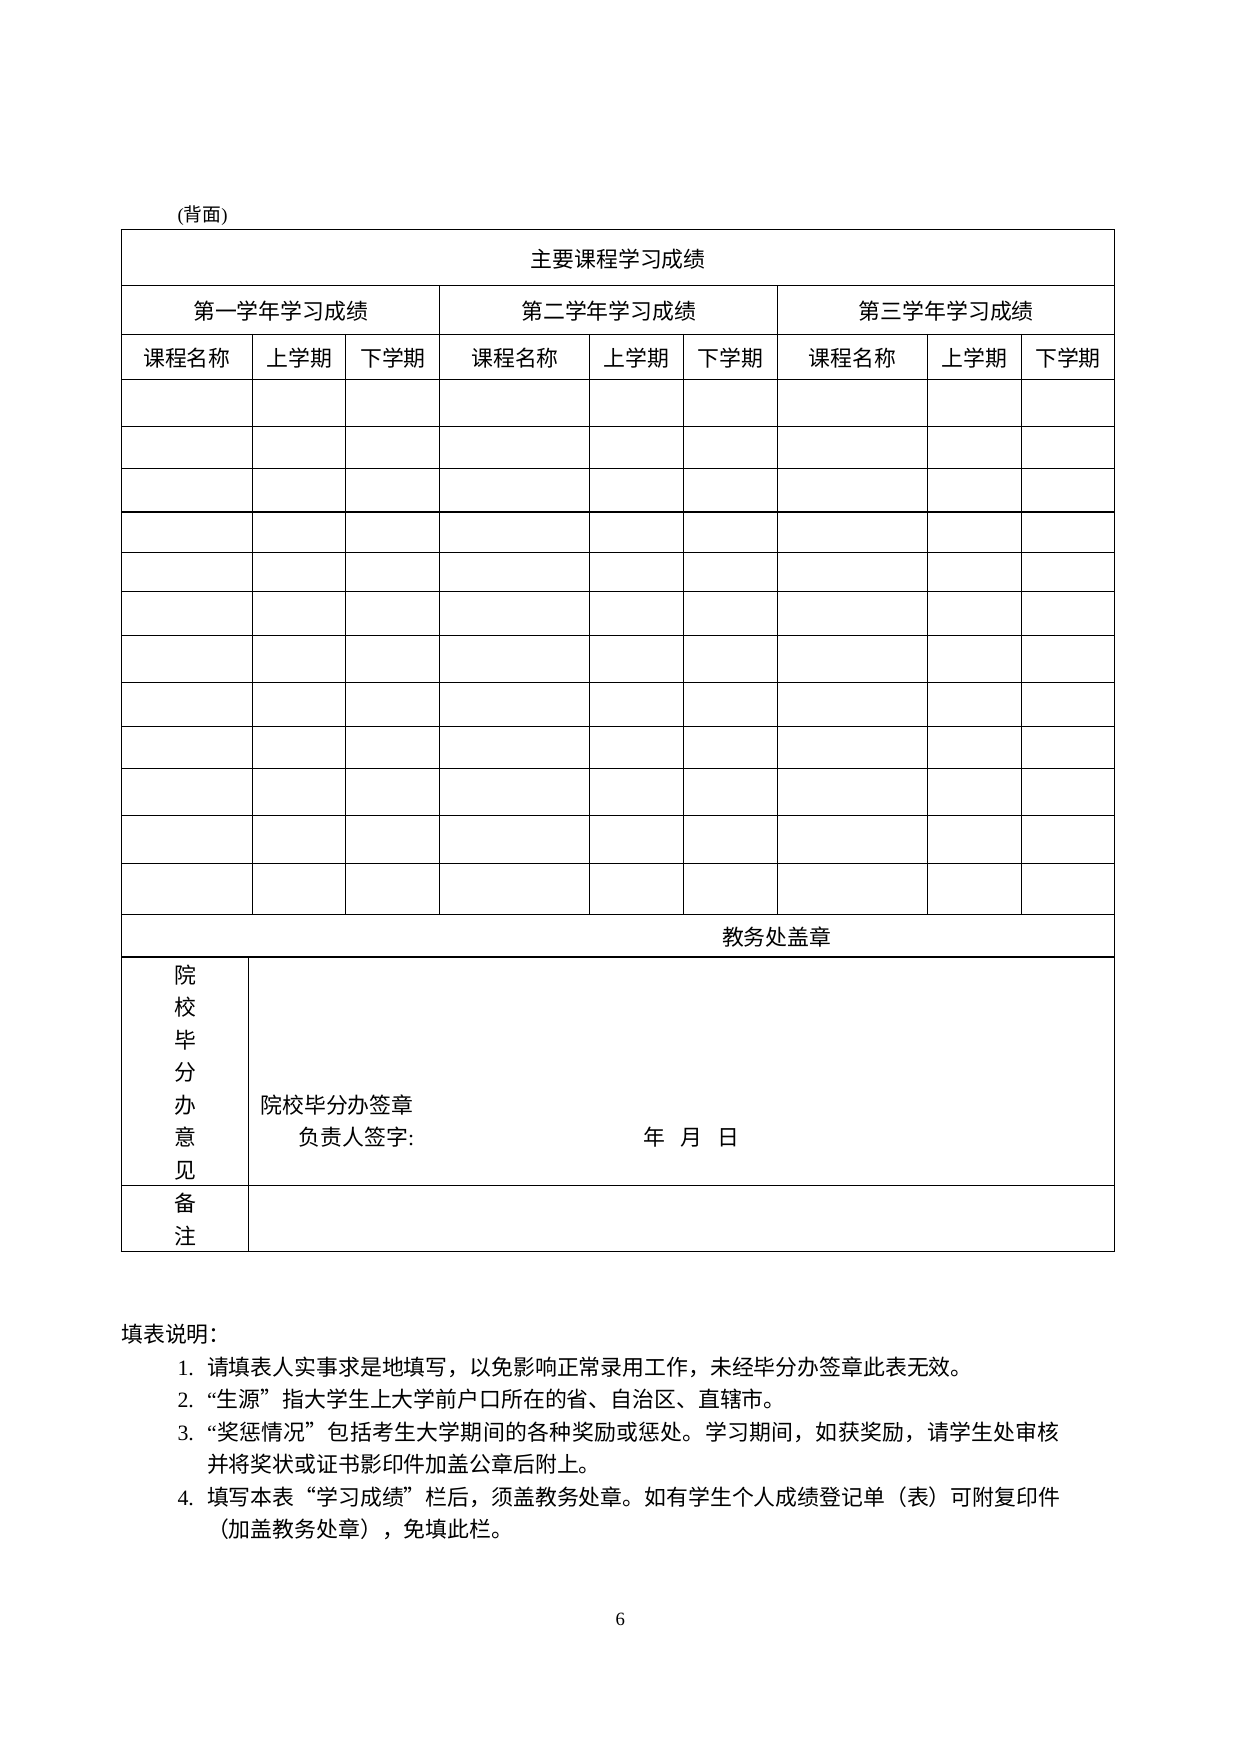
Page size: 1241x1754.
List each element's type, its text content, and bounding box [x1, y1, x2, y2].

table_cell [440, 864, 589, 914]
table_cell [928, 553, 1021, 591]
table_cell [1022, 769, 1114, 814]
table_cell [684, 683, 777, 726]
table_cell [590, 816, 683, 863]
table_cell 第一学年学习成绩 [122, 286, 439, 334]
table_cell [778, 636, 927, 682]
table_cell [1022, 636, 1114, 682]
table_cell [346, 469, 439, 511]
table_cell 上学期 [590, 335, 683, 379]
table_cell [1022, 816, 1114, 863]
table_cell [778, 469, 927, 511]
table_cell 院 校 毕 分 办 意 见 [122, 958, 248, 1185]
table_cell 第二学年学习成绩 [440, 286, 777, 334]
table_cell [928, 683, 1021, 726]
table_cell [346, 592, 439, 635]
table_cell [122, 380, 252, 426]
table_cell [590, 427, 683, 468]
table_cell [253, 592, 345, 635]
table_cell [590, 727, 683, 768]
table_cell [346, 513, 439, 552]
table_cell [590, 380, 683, 426]
table_cell [1022, 553, 1114, 591]
table_cell [778, 427, 927, 468]
table_cell [684, 380, 777, 426]
text (背面) [177, 197, 1063, 229]
table_cell [253, 553, 345, 591]
table_cell [440, 683, 589, 726]
table_cell [253, 816, 345, 863]
table_cell 院校毕分办签章 负责人签字: 年 月 日 [249, 958, 1114, 1185]
table_cell 教务处盖章 [122, 915, 1114, 956]
table_cell [684, 469, 777, 511]
table_cell [684, 816, 777, 863]
table_cell [928, 769, 1021, 814]
table_cell [684, 553, 777, 591]
table_cell 下学期 [684, 335, 777, 379]
table_cell [928, 636, 1021, 682]
table_cell [253, 727, 345, 768]
table_cell [778, 513, 927, 552]
table_cell [684, 636, 777, 682]
table_cell [122, 553, 252, 591]
table_cell [778, 727, 927, 768]
table_cell [253, 864, 345, 914]
table_cell [778, 683, 927, 726]
table_cell [346, 427, 439, 468]
table_cell [590, 592, 683, 635]
table_cell [778, 592, 927, 635]
table_cell [440, 380, 589, 426]
table_cell [928, 592, 1021, 635]
table_cell [346, 769, 439, 814]
table_cell 上学期 [253, 335, 345, 379]
table_cell [684, 864, 777, 914]
table_cell [440, 553, 589, 591]
table_cell [928, 816, 1021, 863]
table_cell [684, 727, 777, 768]
table_cell [590, 636, 683, 682]
table_cell [684, 427, 777, 468]
table_cell [440, 727, 589, 768]
table_cell [778, 553, 927, 591]
table_cell 备 注 [122, 1186, 248, 1251]
table_cell [122, 769, 252, 814]
table_cell [440, 636, 589, 682]
table_cell [253, 513, 345, 552]
table_cell [590, 769, 683, 814]
table_cell [928, 727, 1021, 768]
table_cell [440, 427, 589, 468]
table_cell [928, 469, 1021, 511]
table_cell [253, 683, 345, 726]
table_cell [122, 592, 252, 635]
table_cell [778, 816, 927, 863]
table_cell [122, 513, 252, 552]
table_cell [778, 380, 927, 426]
table_cell [122, 816, 252, 863]
table_cell [684, 769, 777, 814]
table_cell [346, 727, 439, 768]
table_cell [440, 816, 589, 863]
table_cell [253, 769, 345, 814]
table_cell 课程名称 [122, 335, 252, 379]
table_cell [440, 769, 589, 814]
list “奖惩情况”包括考生大学期间的各种奖励或惩处。学习期间，如获奖励，请学生处审核并将奖状或证书影印件加盖公章后附上。 [177, 1414, 1063, 1479]
table_cell 下学期 [346, 335, 439, 379]
table_cell [1022, 727, 1114, 768]
table_cell [122, 727, 252, 768]
table_cell [928, 380, 1021, 426]
table_cell [346, 380, 439, 426]
table_cell [440, 469, 589, 511]
table_cell [1022, 469, 1114, 511]
table_cell [590, 513, 683, 552]
list 请填表人实事求是地填写，以免影响正常录用工作，未经毕分办签章此表无效。 [177, 1349, 1063, 1382]
table_cell [253, 469, 345, 511]
table_cell [1022, 592, 1114, 635]
table_cell [928, 513, 1021, 552]
table_cell [684, 513, 777, 552]
table_cell [928, 427, 1021, 468]
list “生源”指大学生上大学前户口所在的省、自治区、直辖市。 [177, 1382, 1063, 1414]
table_cell [122, 427, 252, 468]
table_cell [346, 683, 439, 726]
table_cell [1022, 513, 1114, 552]
table_cell 下学期 [1022, 335, 1114, 379]
table_cell [590, 553, 683, 591]
table_cell [122, 864, 252, 914]
table_cell [253, 636, 345, 682]
table_cell [1022, 380, 1114, 426]
table_cell [346, 636, 439, 682]
table_cell [778, 864, 927, 914]
table_cell 课程名称 [440, 335, 589, 379]
table_cell [1022, 864, 1114, 914]
table_cell [253, 380, 345, 426]
table_cell [1022, 683, 1114, 726]
table_cell [346, 816, 439, 863]
table_cell [778, 769, 927, 814]
table_cell [122, 469, 252, 511]
table_header 主要课程学习成绩 [122, 230, 1114, 285]
table_cell 上学期 [928, 335, 1021, 379]
table_cell [346, 864, 439, 914]
table_cell [122, 683, 252, 726]
text 填表说明： [121, 1317, 1063, 1349]
table_cell [1022, 427, 1114, 468]
table_cell [590, 683, 683, 726]
table_cell [122, 636, 252, 682]
table_cell [253, 427, 345, 468]
table_cell [249, 1186, 1114, 1251]
table_cell [440, 513, 589, 552]
list 填写本表“学习成绩”栏后，须盖教务处章。如有学生个人成绩登记单（表）可附复印件（加盖教务处章），免填此栏。 [177, 1479, 1063, 1544]
table_cell [590, 469, 683, 511]
table_cell [346, 553, 439, 591]
table_cell 第三学年学习成绩 [778, 286, 1114, 334]
table_cell [440, 592, 589, 635]
table_cell 课程名称 [778, 335, 927, 379]
table_cell [928, 864, 1021, 914]
table_cell [590, 864, 683, 914]
table_cell [684, 592, 777, 635]
